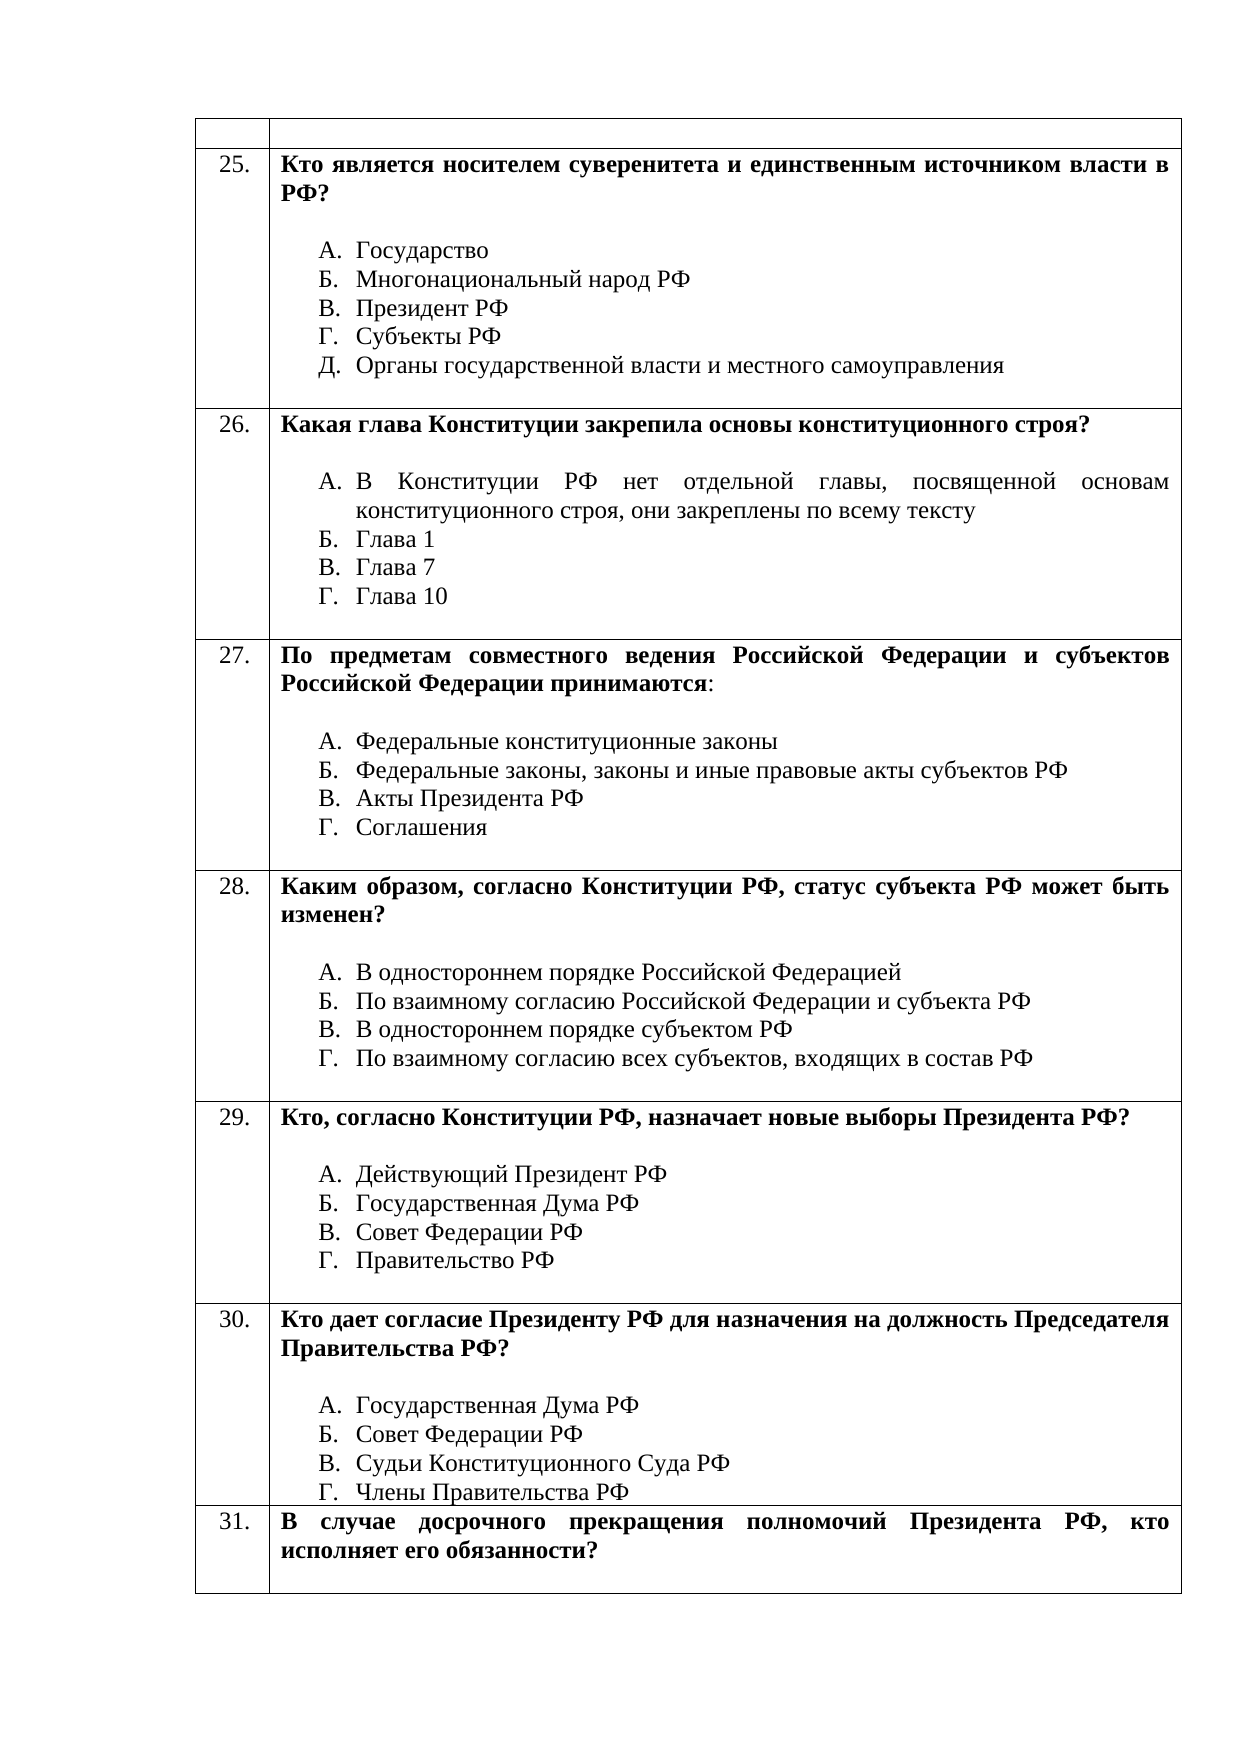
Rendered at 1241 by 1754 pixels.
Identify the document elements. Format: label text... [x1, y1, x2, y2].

table_cell Кто дает согласие Президенту РФ для назначения на должность Председателя Правительства РФ? Государственная Дума РФ Совет Федерации РФ Судьи Конституционного Суда РФ Члены Правительства РФ [270, 1304, 1181, 1505]
table_cell Каким образом, согласно Конституции РФ, статус субъекта РФ может быть изменен? В одностороннем порядке Российской Федерацией По взаимному согласию Российской Федерации и субъекта РФ В одностороннем порядке субъектом РФ По взаимному согласию всех субъектов, входящих в состав РФ [270, 871, 1181, 1101]
table_cell [196, 871, 269, 1101]
table_cell [196, 640, 269, 870]
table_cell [270, 1506, 1181, 1593]
table_cell Какая глава Конституции закрепила основы конституционного строя? В Конституции РФ нет отдельной главы, посвященной основам конституционного строя, они закреплены по всему тексту Глава 1 Глава 7 Глава 10 [270, 409, 1181, 639]
table_cell По предметам совместного ведения Российской Федерации и субъектов Российской Федерации принимаются: Федеральные конституционные законы Федеральные законы, законы и иные правовые акты субъектов РФ Акты Президента РФ Соглашения [270, 640, 1181, 870]
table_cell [270, 119, 1181, 148]
table_cell [196, 1304, 269, 1505]
table_cell [196, 1102, 269, 1303]
table_cell [196, 409, 269, 639]
table_cell [196, 119, 269, 148]
table_cell [196, 1506, 269, 1593]
table_cell [196, 149, 269, 408]
table_cell Кто, согласно Конституции РФ, назначает новые выборы Президента РФ? Действующий Президент РФ Государственная Дума РФ Совет Федерации РФ Правительство РФ [270, 1102, 1181, 1303]
table_cell Кто является носителем суверенитета и единственным источником власти в РФ? Государство Многонациональный народ РФ Президент РФ Субъекты РФ Органы государственной власти и местного самоуправления [270, 149, 1181, 408]
